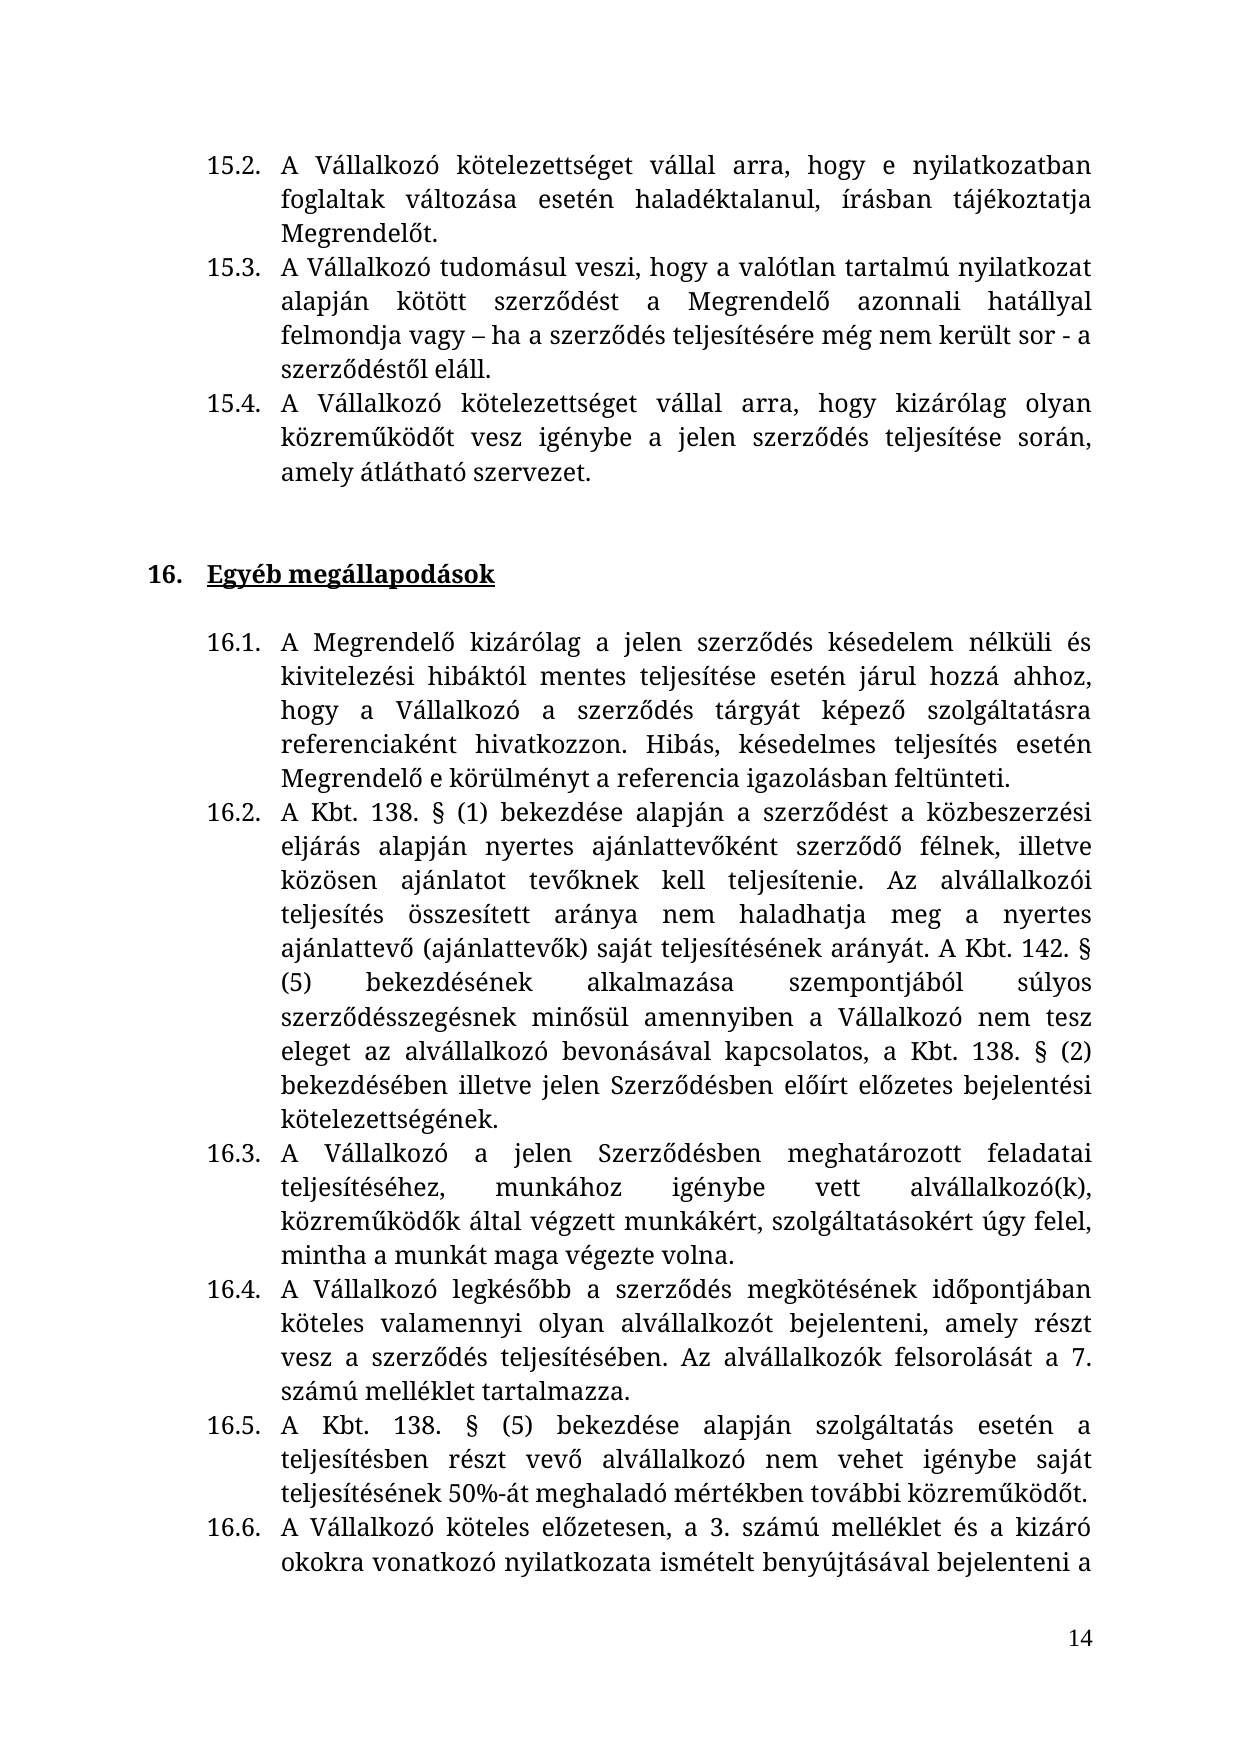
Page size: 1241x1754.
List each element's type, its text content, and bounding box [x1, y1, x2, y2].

list A Vállalkozó legkésőbb a szerződés megkötésének időpontjában köteles valamennyi olyan alvállalkozót bejelenteni, amely részt vesz a szerződés teljesítésében. Az alvállalkozók felsorolását a 7. számú melléklet tartalmazza. [207, 1272, 1093, 1408]
list A Vállalkozó kötelezettséget vállal arra, hogy kizárólag olyan közreműködőt vesz igénybe a jelen szerződés teljesítése során, amely átlátható szervezet. [207, 386, 1093, 488]
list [207, 1510, 1093, 1578]
list A Vállalkozó tudomásul veszi, hogy a valótlan tartalmú nyilatkozat alapján kötött szerződést a Megrendelő azonnali hatállyal felmondja vagy – ha a szerződés teljesítésére még nem került sor - a szerződéstől eláll. [207, 250, 1093, 386]
list A Kbt. 138. § (5) bekezdése alapján szolgáltatás esetén a teljesítésben részt vevő alvállalkozó nem vehet igénybe saját teljesítésének 50%-át meghaladó mértékben további közreműködőt. [207, 1408, 1093, 1510]
list A Megrendelő kizárólag a jelen szerződés késedelem nélküli és kivitelezési hibáktól mentes teljesítése esetén járul hozzá ahhoz, hogy a Vállalkozó a szerződés tárgyát képező szolgáltatásra referenciaként hivatkozzon. Hibás, késedelmes teljesítés esetén Megrendelő e körülményt a referencia igazolásban feltünteti. [207, 624, 1093, 795]
list A Vállalkozó kötelezettséget vállal arra, hogy e nyilatkozatban foglaltak változása esetén haladéktalanul, írásban tájékoztatja Megrendelőt. [207, 148, 1093, 250]
list A Vállalkozó a jelen Szerződésben meghatározott feladatai teljesítéséhez, munkához igénybe vett alvállalkozó(k), közreműködők által végzett munkákért, szolgáltatásokért úgy felel, mintha a munkát maga végezte volna. [207, 1135, 1093, 1272]
list Egyéb megállapodások [148, 556, 1093, 590]
list A Kbt. 138. § (1) bekezdése alapján a szerződést a közbeszerzési eljárás alapján nyertes ajánlattevőként szerződő félnek, illetve közösen ajánlatot tevőknek kell teljesítenie. Az alvállalkozói teljesítés összesített aránya nem haladhatja meg a nyertes ajánlattevő (ajánlattevők) saját teljesítésének arányát. A Kbt. 142. § (5) bekezdésének alkalmazása szempontjából súlyos szerződésszegésnek minősül amennyiben a Vállalkozó nem tesz eleget az alvállalkozó bevonásával kapcsolatos, a Kbt. 138. § (2) bekezdésében illetve jelen Szerződésben előírt előzetes bejelentési kötelezettségének. [207, 795, 1093, 1135]
